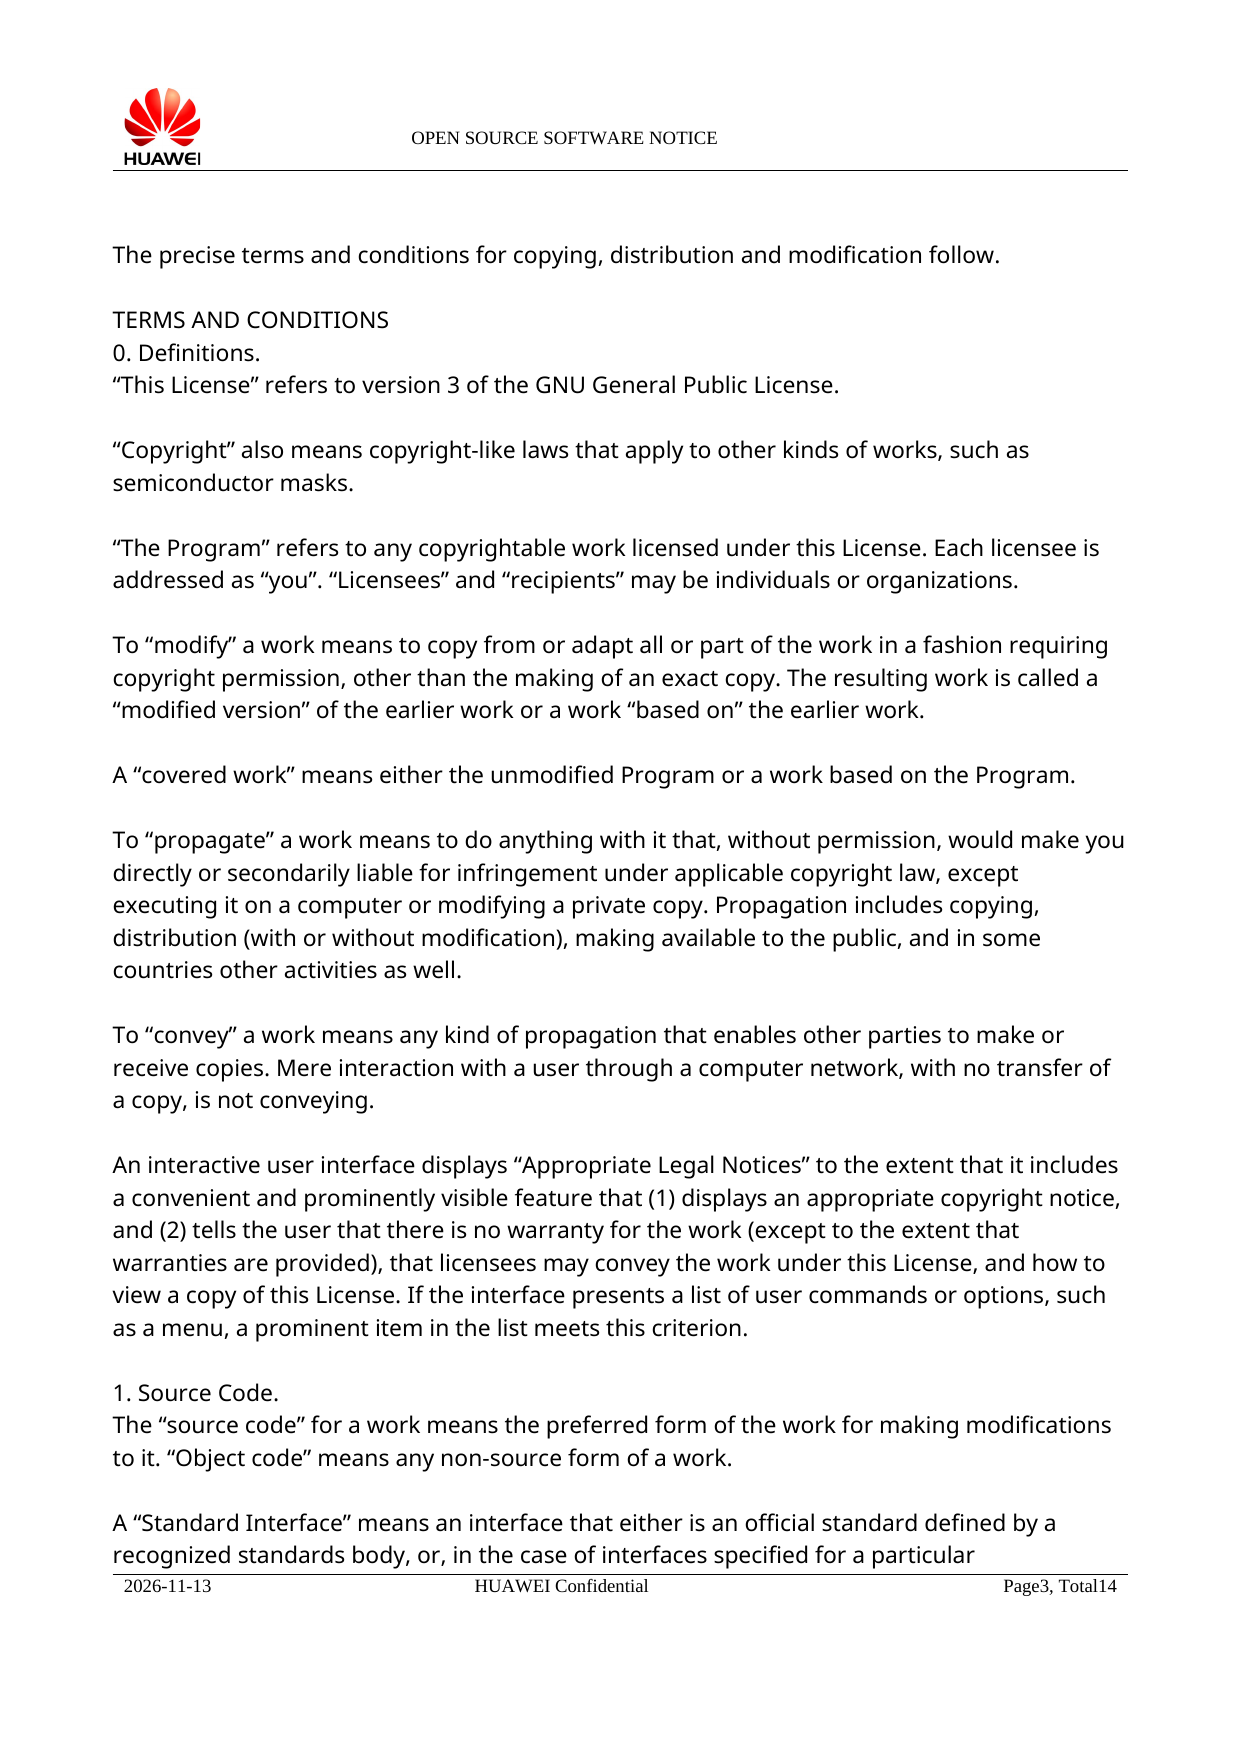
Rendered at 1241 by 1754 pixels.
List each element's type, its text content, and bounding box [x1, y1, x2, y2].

text “This License” refers to version 3 of the GNU General Public License. [112, 369, 1128, 401]
text “Copyright” also means copyright-like laws that apply to other kinds of works, such as semiconductor masks. [112, 434, 1128, 499]
text 1. Source Code. [112, 1376, 1128, 1409]
text The “source code” for a work means the preferred form of the work for making modifications to it. “Object code” means any non-source form of a work. [112, 1409, 1128, 1474]
text To “convey” a work means any kind of propagation that enables other parties to make or receive copies. Mere interaction with a user through a computer network, with no transfer of a copy, is not conveying. [112, 1019, 1128, 1116]
picture [124, 88, 201, 165]
text The precise terms and conditions for copying, distribution and modification follow. [112, 239, 1128, 271]
text To “modify” a work means to copy from or adapt all or part of the work in a fashion requiring copyright permission, other than the making of an exact copy. The resulting work is called a “modified version” of the earlier work or a work “based on” the earlier work. [112, 629, 1128, 726]
text An interactive user interface displays “Appropriate Legal Notices” to the extent that it includes a convenient and prominently visible feature that (1) displays an appropriate copyright notice, and (2) tells the user that there is no warranty for the work (except to the extent that warranties are provided), that licensees may convey the work under this License, and how to view a copy of this License. If the interface presents a list of user commands or options, such as a menu, a prominent item in the list meets this criterion. [112, 1149, 1128, 1344]
text To “propagate” a work means to do anything with it that, without permission, would make you directly or secondarily liable for infringement under applicable copyright law, except executing it on a computer or modifying a private copy. Propagation includes copying, distribution (with or without modification), making available to the public, and in some countries other activities as well. [112, 824, 1128, 986]
text “The Program” refers to any copyrightable work licensed under this License. Each licensee is addressed as “you”. “Licensees” and “recipients” may be individuals or organizations. [112, 531, 1128, 596]
text TERMS AND CONDITIONS [112, 304, 1128, 336]
text 0. Definitions. [112, 336, 1128, 369]
text A “covered work” means either the unmodified Program or a work based on the Program. [112, 759, 1128, 791]
